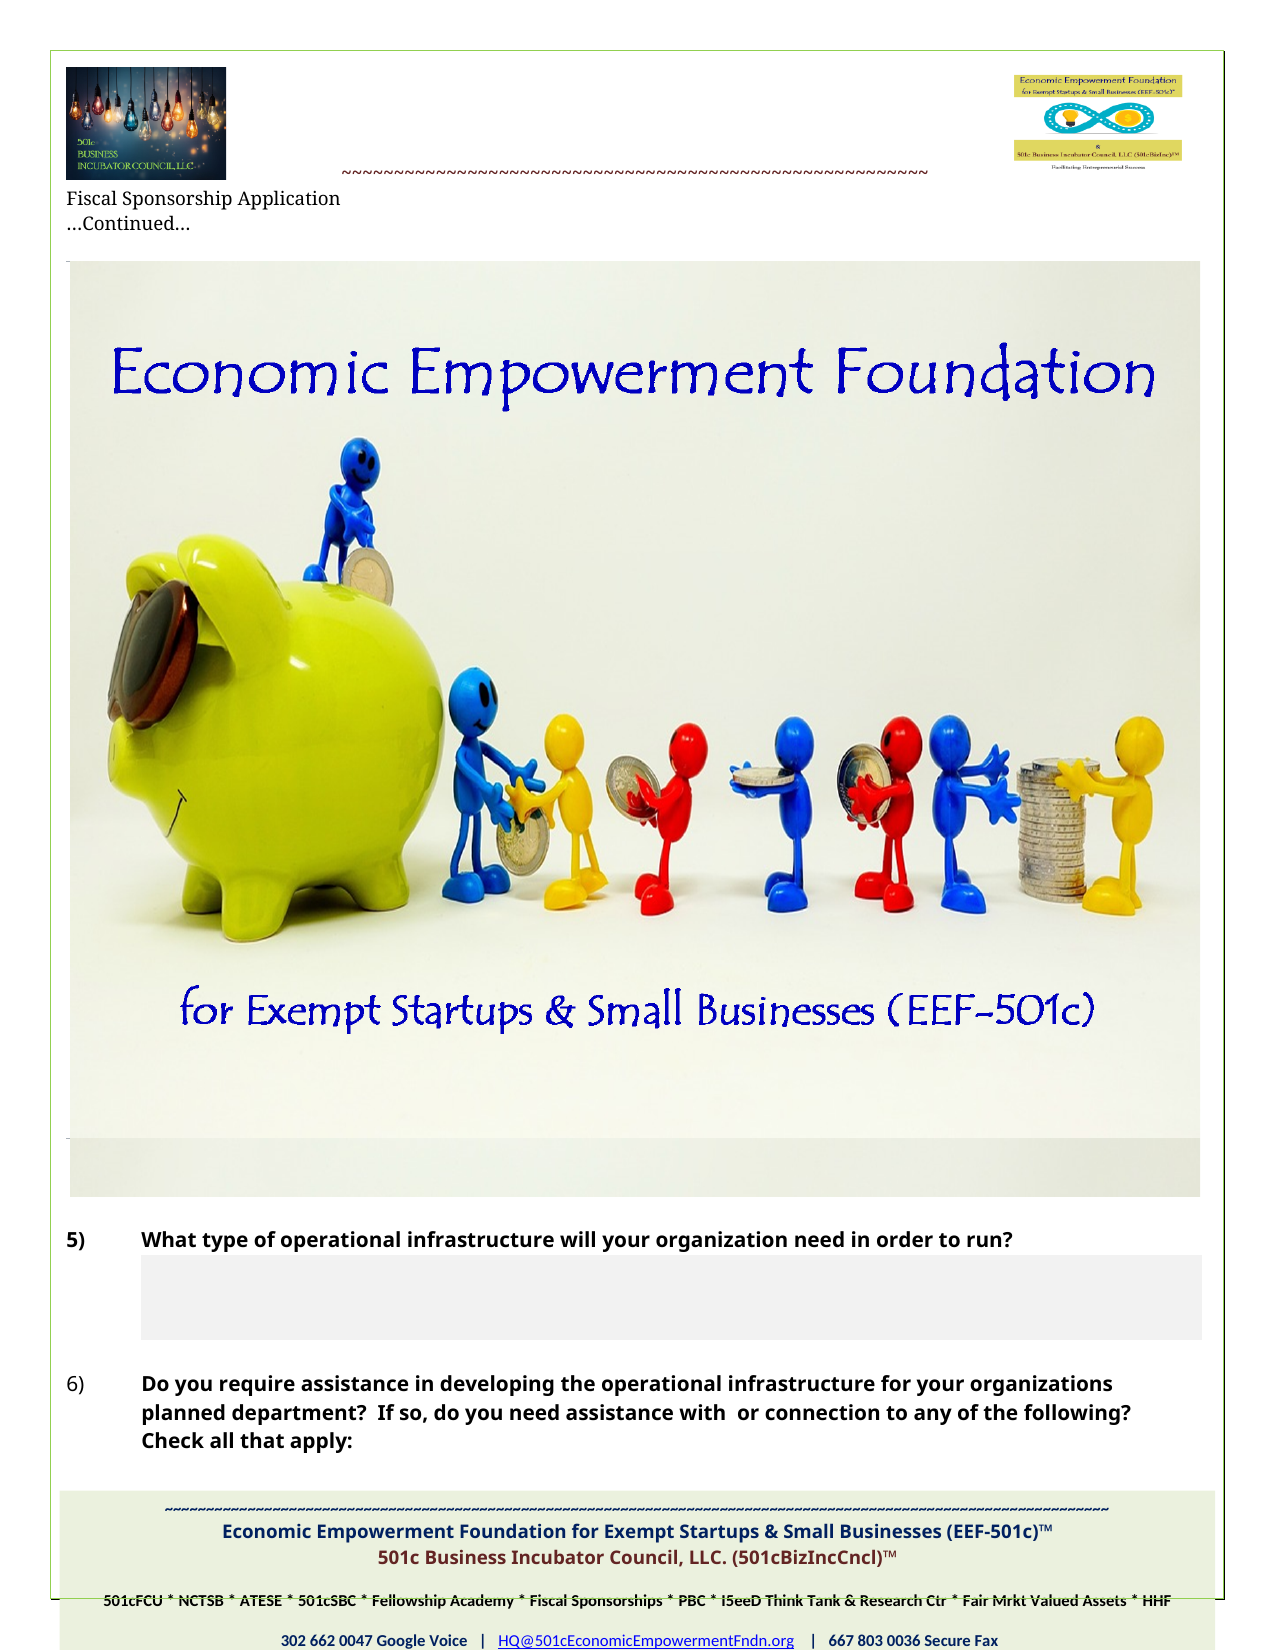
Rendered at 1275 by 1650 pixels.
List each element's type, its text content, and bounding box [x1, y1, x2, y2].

picture [66, 67, 227, 180]
list What type of operational infrastructure will your organization need in order to run? [66, 1225, 1199, 1254]
list Do you require assistance in developing the operational infrastructure for your organizations planned department? If so, do you need assistance with or connection to any of the following? Check all that apply: [66, 1369, 1199, 1455]
picture [1005, 66, 1191, 180]
picture [66, 261, 1201, 1197]
table_header [141, 1255, 1202, 1340]
